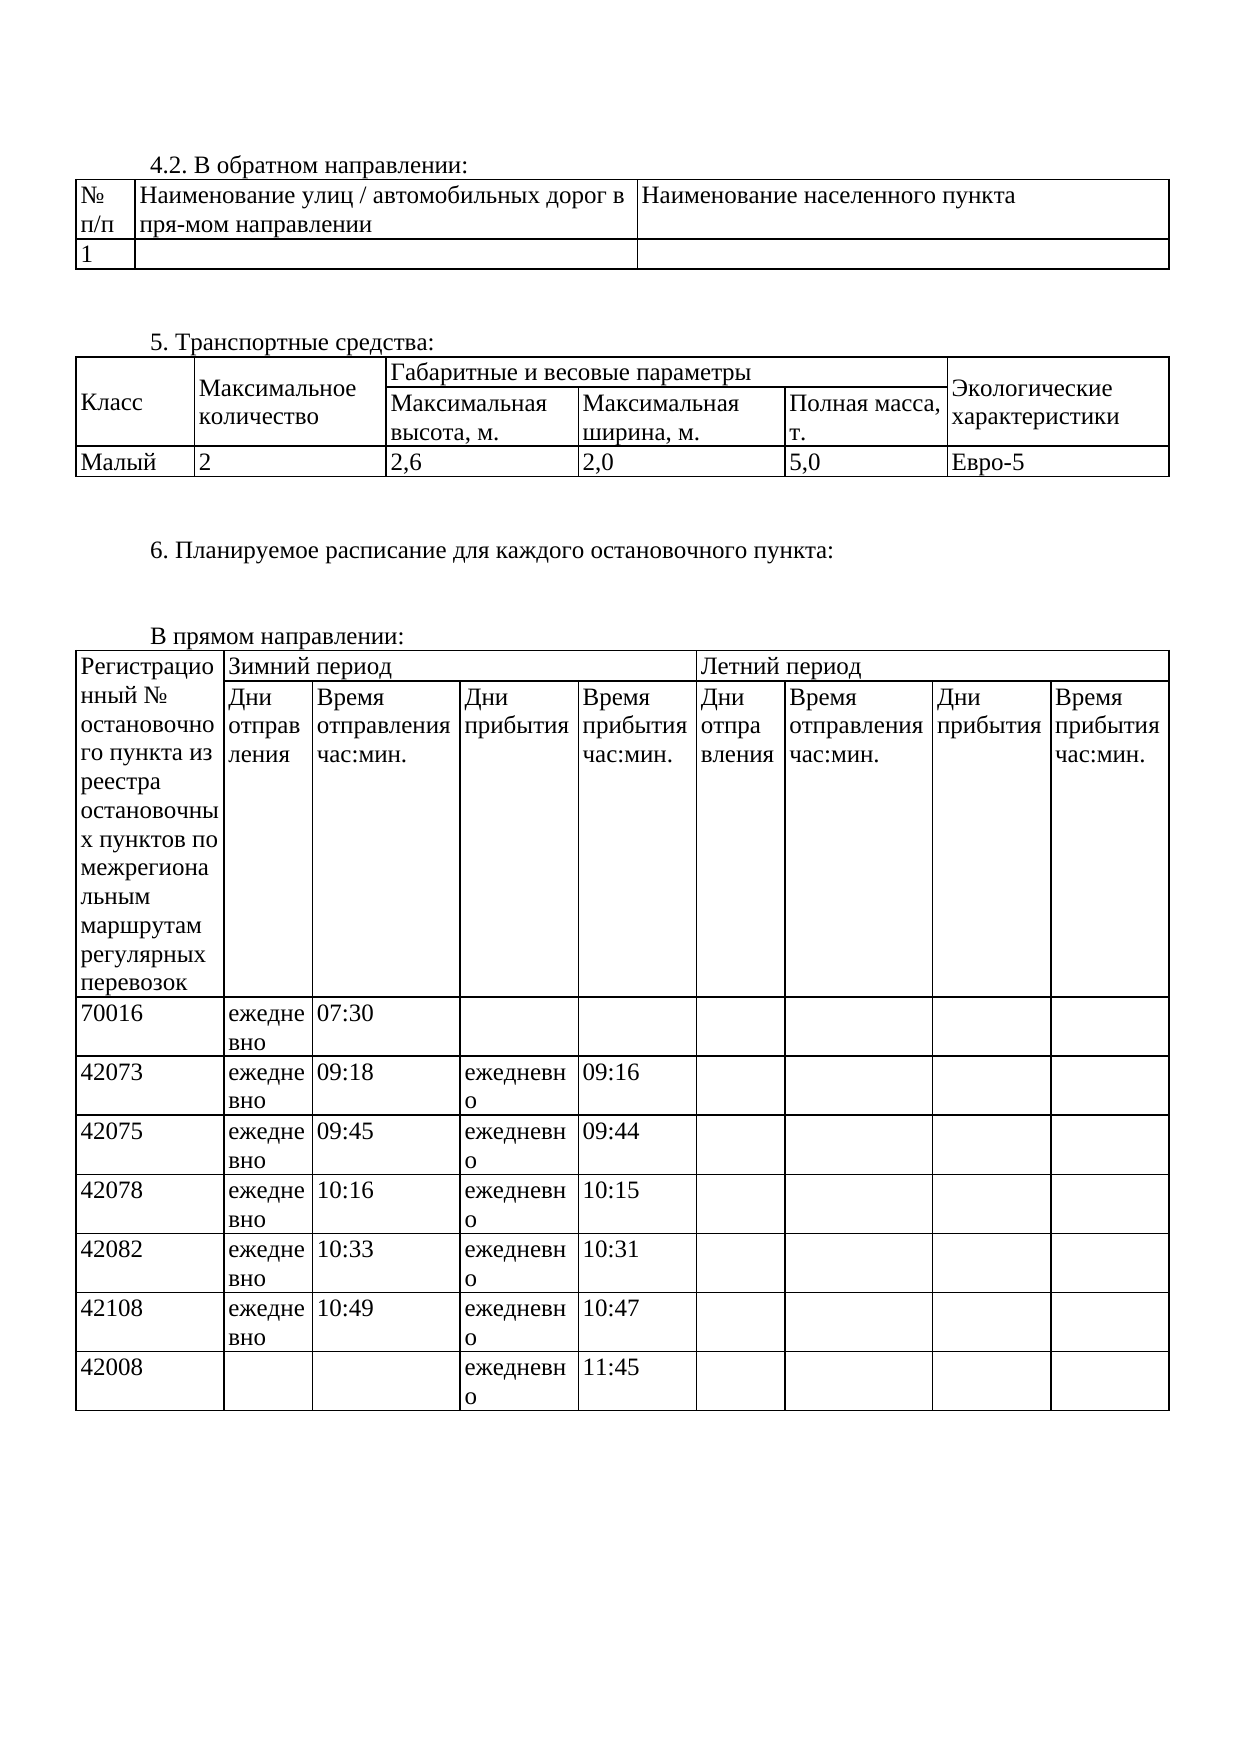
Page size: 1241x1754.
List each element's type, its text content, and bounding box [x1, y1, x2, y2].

table_cell ежедневно [225, 1293, 312, 1351]
table_cell 70016 [77, 998, 223, 1055]
table_cell Дни прибытия [461, 682, 578, 996]
table_cell [933, 998, 1050, 1055]
table_cell [786, 998, 932, 1055]
table_cell ежедневно [461, 1057, 578, 1114]
table_cell 2 [195, 447, 385, 476]
table_cell [1052, 1116, 1168, 1173]
table_cell 09:18 [313, 1057, 459, 1114]
table_cell ежедневно [461, 1293, 578, 1351]
table_cell ежедневно [225, 1234, 312, 1292]
table_cell [225, 1352, 312, 1410]
table_cell Время прибытия час:мин. [1052, 682, 1168, 996]
table_cell Максимальная ширина, м. [579, 388, 784, 445]
table_cell [786, 1116, 932, 1173]
table_cell Дни отправления [225, 682, 312, 996]
text В прямом направлении: [150, 621, 1090, 650]
table_cell Евро-5 [948, 447, 1168, 476]
table_cell [786, 1175, 932, 1232]
text 6. Планируемое расписание для каждого остановочного пункта: [150, 535, 1090, 563]
table_cell [136, 240, 637, 268]
table_cell ежедневно [461, 1352, 578, 1410]
table_cell [697, 1175, 784, 1232]
table_header Летний период [697, 651, 1168, 680]
table_cell [579, 998, 696, 1055]
table_cell ежедневно [225, 1116, 312, 1173]
table_cell 42075 [77, 1116, 223, 1173]
table_cell Максимальная высота, м. [387, 388, 578, 445]
table_cell 07:30 [313, 998, 459, 1055]
table_cell 5,0 [786, 447, 947, 476]
table_cell [1052, 998, 1168, 1055]
table_header Экологические характеристики [948, 358, 1168, 445]
table_cell Дни прибытия [933, 682, 1050, 996]
table_header Регистрационный № остановочного пункта из реестра остановочных пунктов по межрегиональным маршрутам регулярных перевозок [77, 651, 223, 996]
table_header Габаритные и весовые параметры [387, 358, 947, 386]
table_cell [933, 1293, 1050, 1351]
table_cell ежедневно [225, 998, 312, 1055]
table_cell [461, 998, 578, 1055]
table_cell [786, 1057, 932, 1114]
table_cell 42078 [77, 1175, 223, 1232]
table_header Класс [77, 358, 194, 445]
table_cell ежедневно [461, 1116, 578, 1173]
table_cell 1 [77, 240, 134, 268]
table_cell 10:33 [313, 1234, 459, 1292]
table_cell Полная масса, т. [786, 388, 947, 445]
table_cell [1052, 1352, 1168, 1410]
table_cell 10:49 [313, 1293, 459, 1351]
table_cell 42082 [77, 1234, 223, 1292]
table_cell ежедневно [461, 1234, 578, 1292]
table_cell 11:45 [579, 1352, 696, 1410]
table_cell [933, 1352, 1050, 1410]
table_cell 09:45 [313, 1116, 459, 1173]
table_cell [313, 1352, 459, 1410]
table_cell 10:47 [579, 1293, 696, 1351]
table_cell [1052, 1293, 1168, 1351]
table_cell 10:15 [579, 1175, 696, 1232]
table_cell [697, 1116, 784, 1173]
table_cell Время отправления час:мин. [786, 682, 932, 996]
table_header Наименование улиц / автомобильных дорог в пря-мом направлении [136, 180, 637, 238]
table_cell [697, 1057, 784, 1114]
table_cell 2,0 [579, 447, 784, 476]
table_header Максимальное количество [195, 358, 385, 445]
table_cell 09:16 [579, 1057, 696, 1114]
table_cell 10:31 [579, 1234, 696, 1292]
table_cell ежедневно [225, 1057, 312, 1114]
table_cell 10:16 [313, 1175, 459, 1232]
table_cell [638, 240, 1168, 268]
table_cell [697, 1293, 784, 1351]
table_cell 42073 [77, 1057, 223, 1114]
table_cell [786, 1352, 932, 1410]
table_header Наименование населенного пункта [638, 180, 1168, 238]
table_cell 2,6 [387, 447, 578, 476]
table_cell [1052, 1175, 1168, 1232]
table_cell [933, 1057, 1050, 1114]
text 5. Транспортные средства: [150, 327, 1090, 356]
table_cell 42108 [77, 1293, 223, 1351]
text 4.2. В обратном направлении: [150, 150, 1090, 179]
table_cell ежедневно [225, 1175, 312, 1232]
table_cell [786, 1234, 932, 1292]
table_cell 42008 [77, 1352, 223, 1410]
table_cell [1052, 1057, 1168, 1114]
table_cell [697, 1234, 784, 1292]
table_header Зимний период [225, 651, 696, 680]
table_cell 09:44 [579, 1116, 696, 1173]
table_cell [697, 998, 784, 1055]
table_cell ежедневно [461, 1175, 578, 1232]
table_cell Дни отправления [697, 682, 784, 996]
table_cell [933, 1116, 1050, 1173]
table_cell Малый [77, 447, 194, 476]
table_cell Время прибытия час:мин. [579, 682, 696, 996]
table_header № п/п [77, 180, 134, 238]
table_cell [933, 1234, 1050, 1292]
table_cell [697, 1352, 784, 1410]
table_cell [786, 1293, 932, 1351]
table_cell [933, 1175, 1050, 1232]
table_cell [1052, 1234, 1168, 1292]
table_cell Время отправления час:мин. [313, 682, 459, 996]
